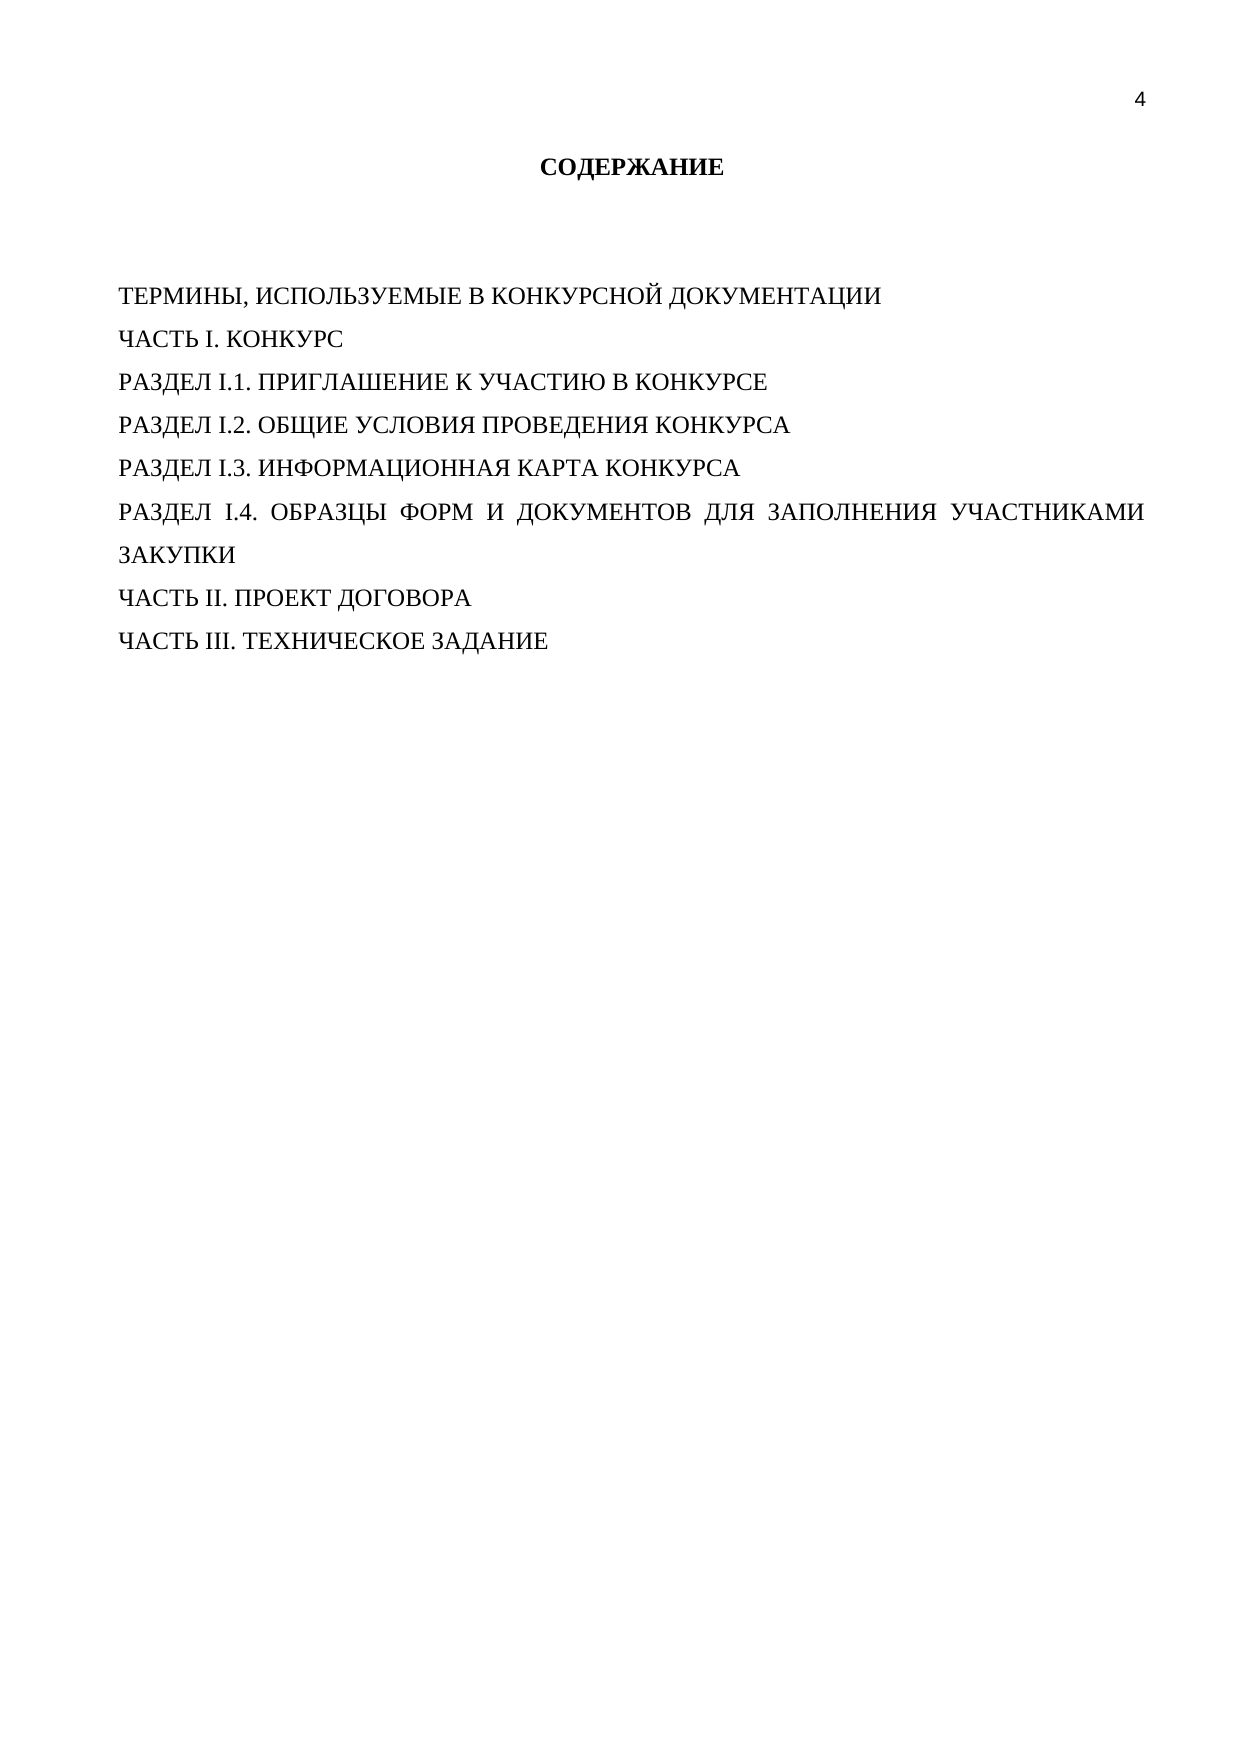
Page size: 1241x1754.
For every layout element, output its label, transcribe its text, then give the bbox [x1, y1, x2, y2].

text РАЗДЕЛ I.3. ИНФОРМАЦИОННАЯ КАРТА КОНКУРСА [118, 453, 1146, 482]
text ЧАСТЬ II. ПРОЕКТ ДОГОВОРА [118, 583, 1146, 612]
text СОДЕРЖАНИЕ [118, 152, 1146, 180]
text РАЗДЕЛ I.2. ОБЩИЕ УСЛОВИЯ ПРОВЕДЕНИЯ КОНКУРСА [118, 410, 1146, 439]
text ЧАСТЬ I. КОНКУРС [118, 324, 1146, 353]
text ТЕРМИНЫ, ИСПОЛЬЗУЕМЫЕ В КОНКУРСНОЙ ДОКУМЕНТАЦИИ [118, 281, 1146, 310]
text РАЗДЕЛ I.4. ОБРАЗЦЫ ФОРМ И ДОКУМЕНТОВ ДЛЯ ЗАПОЛНЕНИЯ УЧАСТНИКАМИ ЗАКУПКИ [118, 497, 1146, 568]
text ЧАСТЬ III. ТЕХНИЧЕСКОЕ ЗАДАНИЕ [118, 626, 1146, 655]
text РАЗДЕЛ I.1. ПРИГЛАШЕНИЕ К УЧАСТИЮ В КОНКУРСЕ [118, 367, 1146, 396]
